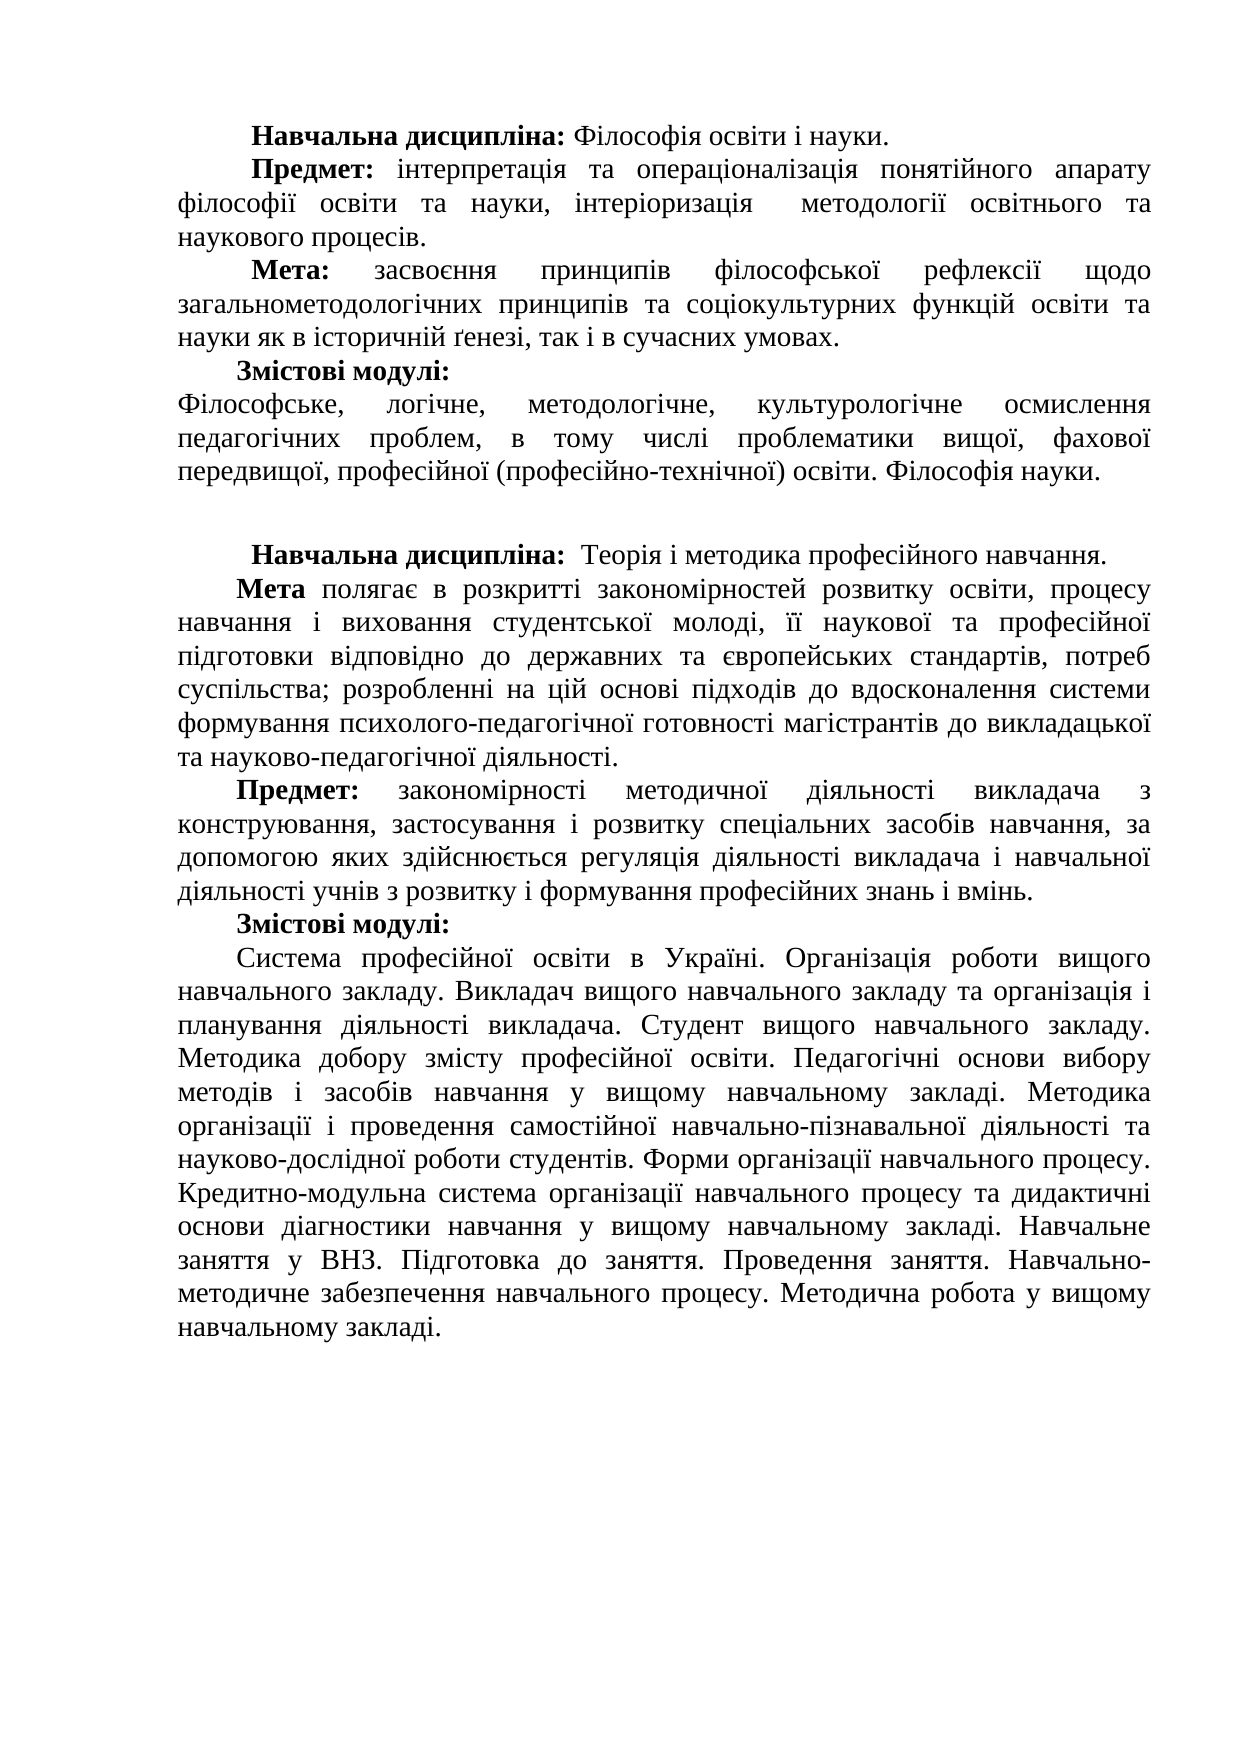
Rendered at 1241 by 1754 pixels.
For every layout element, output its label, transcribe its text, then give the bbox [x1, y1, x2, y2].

text Змістові модулі: [177, 906, 1152, 940]
text Мета: засвоєння принципів філософської рефлексії щодо загальнометодологічних принципів та соціокультурних функцій освіти та науки як в історичній ґенезі, так і в сучасних умовах. [177, 252, 1152, 353]
text Навчальна дисципліна: Теорія і методика професійного навчання. [177, 537, 1152, 571]
text Філософське, логічне, методологічне, культурологічне осмислення педагогічних проблем, в тому числі проблематики вищої, фахової передвищої, професійної (професійно-технічної) освіти. Філософія науки. [177, 386, 1152, 487]
text Система професійної освіти в Україні. Організація роботи вищого навчального закладу. Викладач вищого навчального закладу та організація і планування діяльності викладача. Студент вищого навчального закладу. Методика добору змісту професійної освіти. Педагогічні основи вибору методів і засобів навчання у вищому навчальному закладі. Методика організації і проведення самостійної навчально-пізнавальної діяльності та науково-дослідної роботи студентів. Форми організації навчального процесу. Кредитно-модульна система організації навчального процесу та дидактичні основи діагностики навчання у вищому навчальному закладі. Навчальне заняття у ВНЗ. Підготовка до заняття. Проведення заняття. Навчально-методичне забезпечення навчального процесу. Методична робота у вищому навчальному закладі. [177, 940, 1152, 1342]
text Навчальна дисципліна: Філософія освіти і науки. [177, 118, 1152, 152]
text Змістові модулі: [177, 353, 1152, 386]
text Мета полягає в розкритті закономірностей розвитку освіти, процесу навчання і виховання студентської молоді, її наукової та професійної підготовки відповідно до державних та європейських стандартів, потреб суспільства; розробленні на цій основі підходів до вдосконалення системи формування психолого-педагогічної готовності магістрантів до викладацької та науково-педагогічної діяльності. [177, 571, 1152, 772]
text Предмет: інтерпретація та операціоналізація понятійного апарату філософії освіти та науки, інтеріоризація методології освітнього та наукового процесів. [177, 152, 1152, 252]
text Предмет: закономірності методичної діяльності викладача з конструювання, застосування і розвитку спеціальних засобів навчання, за допомогою яких здійснюється регуляція діяльності викладача і навчальної діяльності учнів з розвитку і формування професійних знань і вмінь. [177, 772, 1152, 906]
